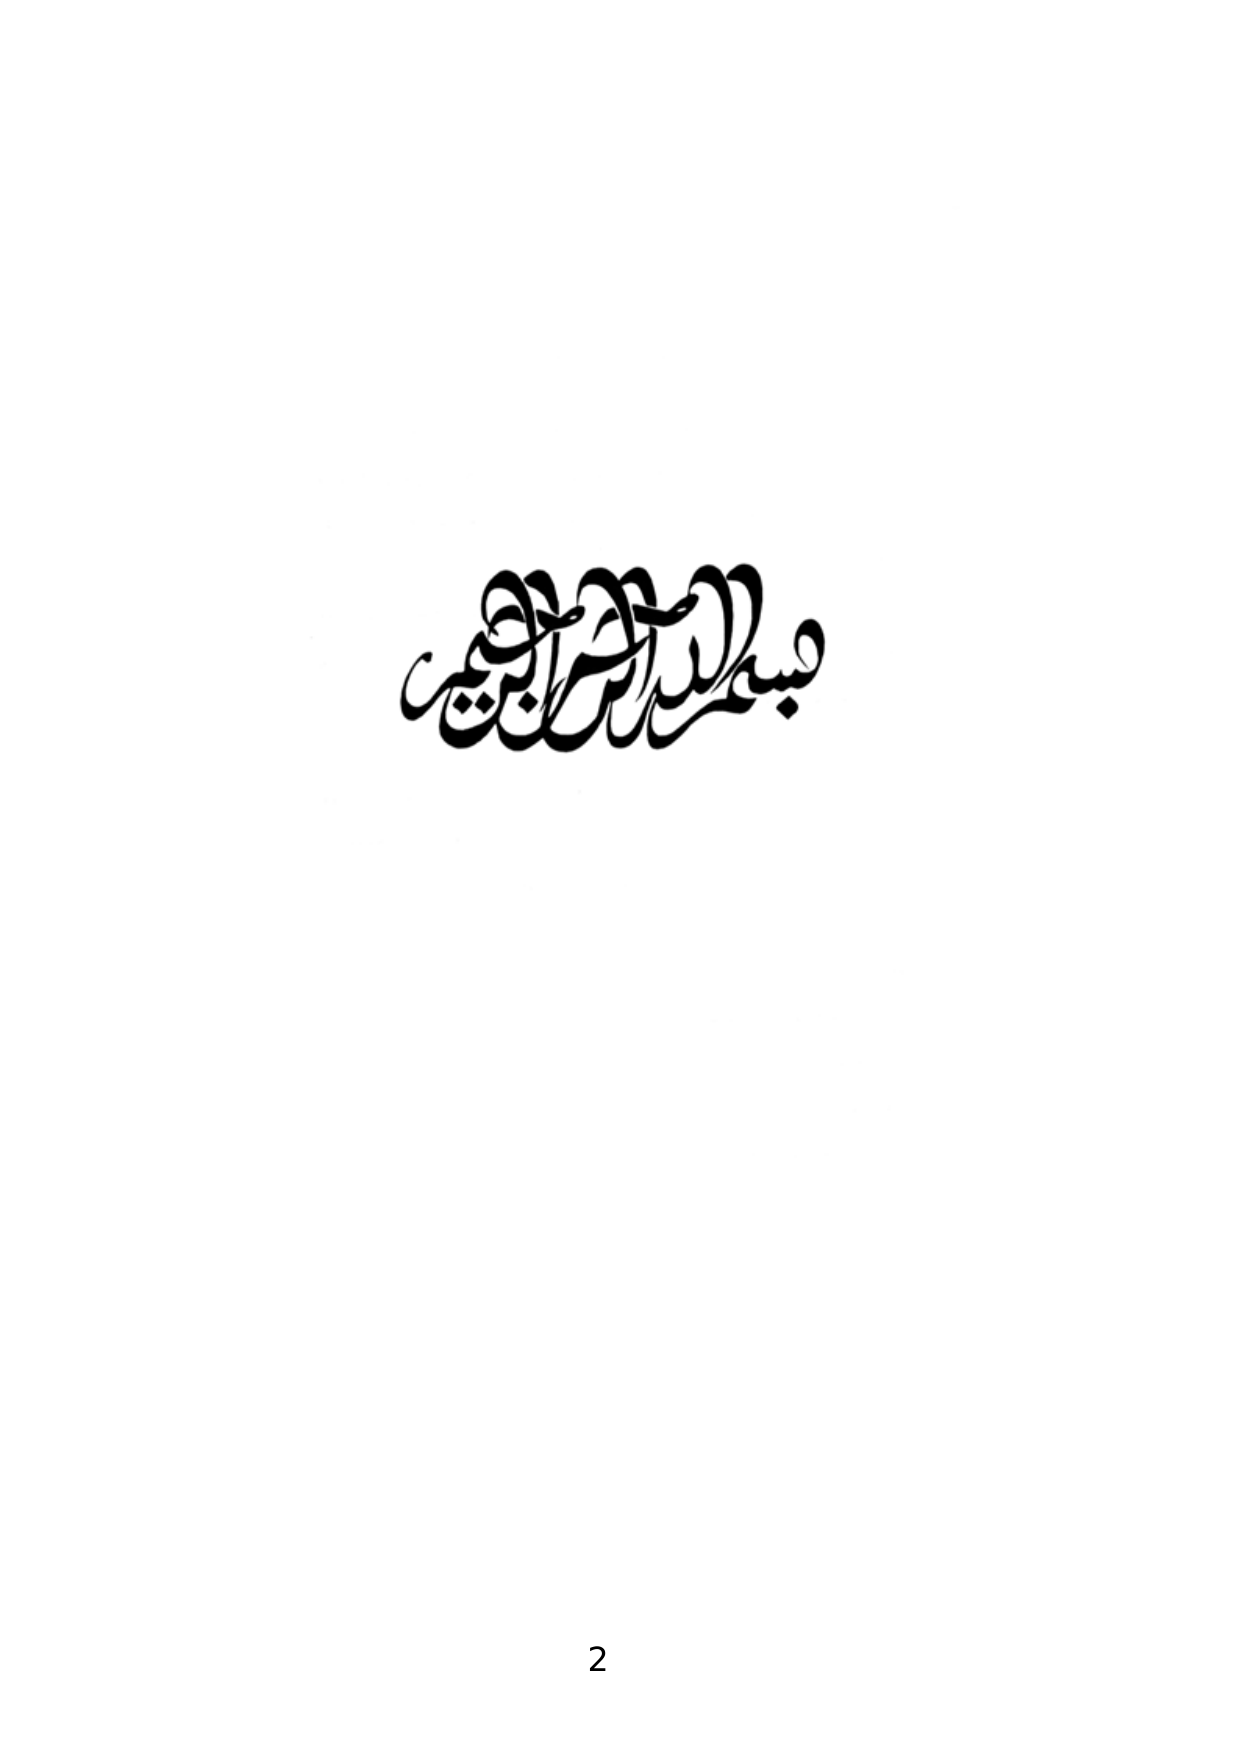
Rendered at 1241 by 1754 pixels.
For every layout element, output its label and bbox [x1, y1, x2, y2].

picture [244, 177, 1011, 1392]
